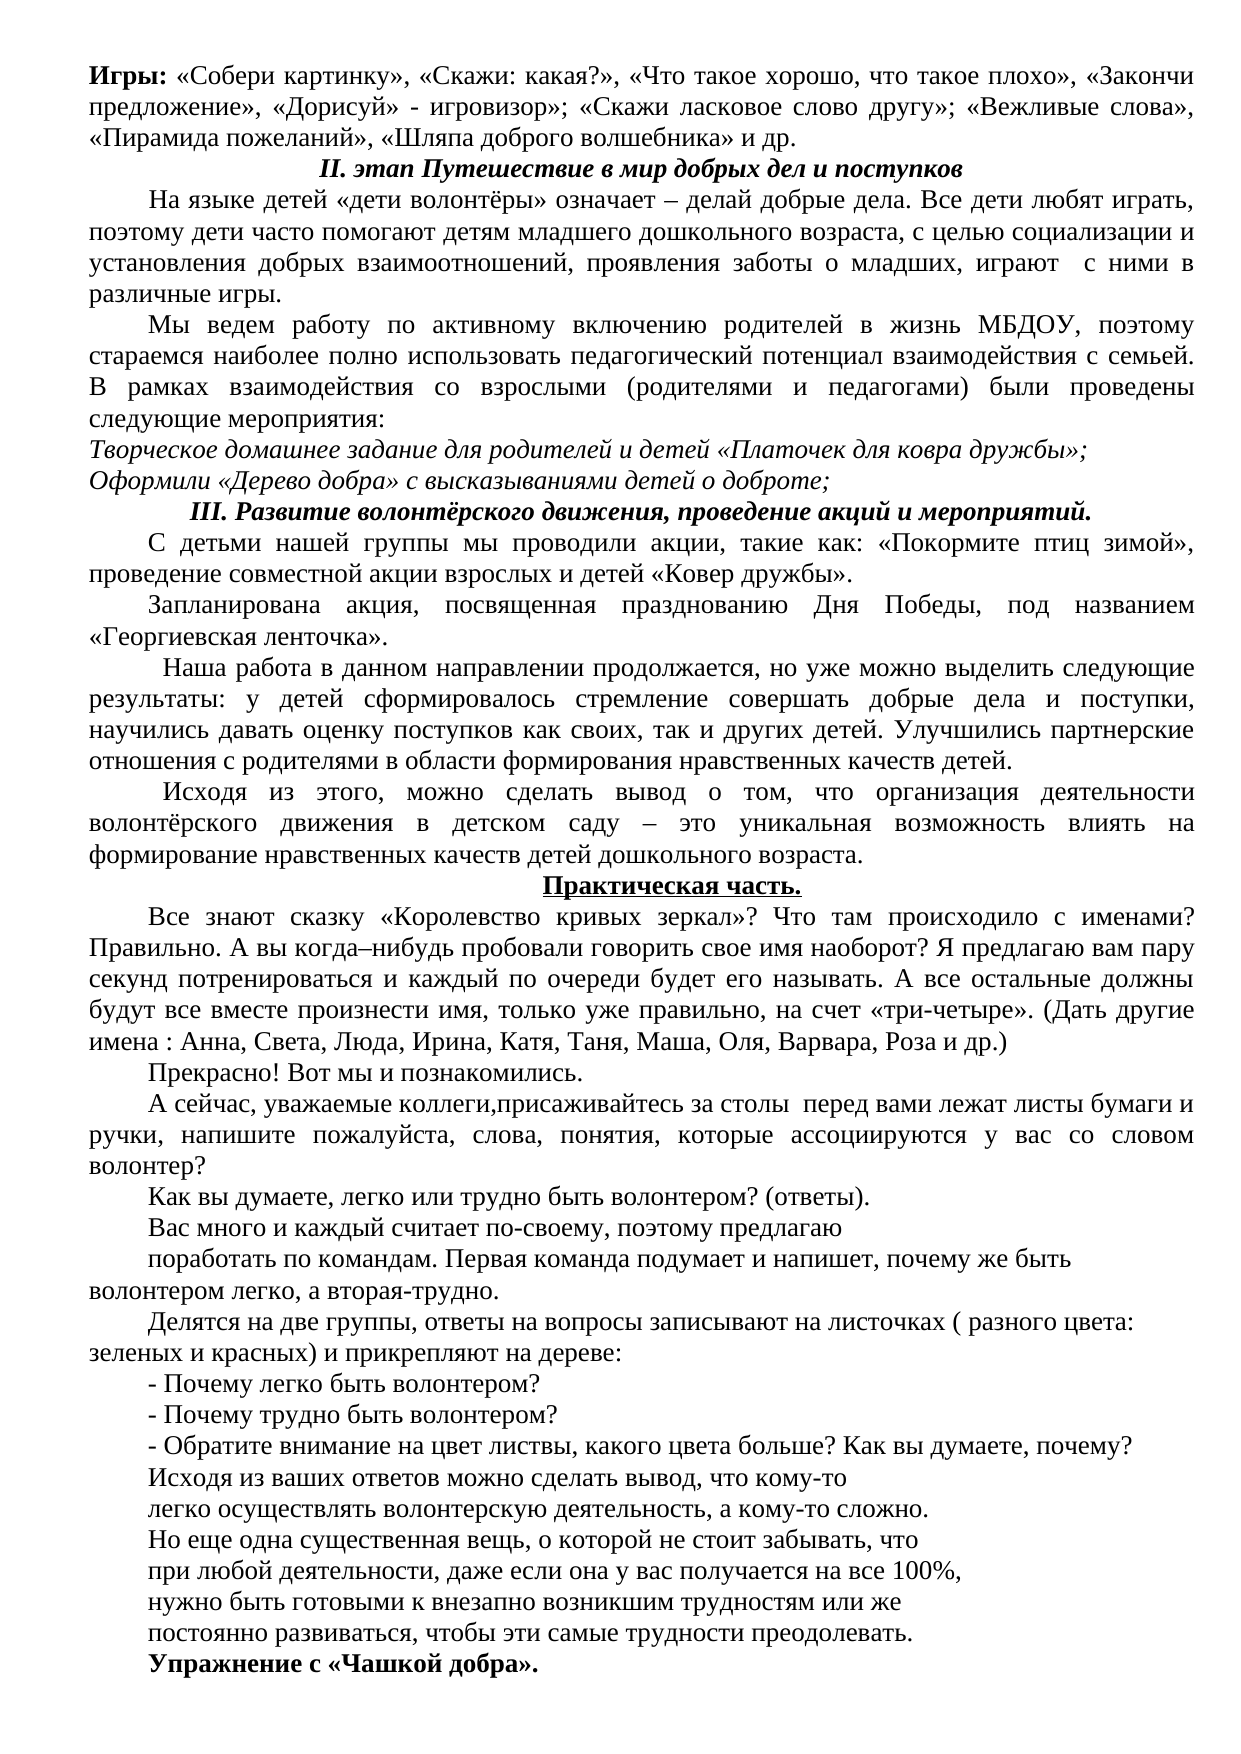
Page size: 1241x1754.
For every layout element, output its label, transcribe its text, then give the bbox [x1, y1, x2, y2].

text Вас много и каждый считает по-своему, поэтому предлагаю [89, 1211, 1196, 1243]
list Оформили «Дерево добра» с высказываниями детей о доброте; [89, 464, 1196, 495]
text поработать по командам. Первая команда подумает и напишет, почему же быть волонтером легко, а вторая-трудно. [89, 1243, 1196, 1305]
text Но еще одна существенная вещь, о которой не стоит забывать, что [89, 1523, 1196, 1554]
text Практическая часть. [89, 869, 1196, 900]
text - Обратите внимание на цвет листвы, какого цвета больше? Как вы думаете, почему? [89, 1429, 1196, 1461]
text С детьми нашей группы мы проводили акции, такие как: «Покормите птиц зимой», проведение совместной акции взрослых и детей «Ковер дружбы». [89, 526, 1196, 588]
text II. этап Путешествие в мир добрых дел и поступков [89, 152, 1196, 184]
text Наша работа в данном направлении продолжается, но уже можно выделить следующие результаты: у детей сформировалось стремление совершать добрые дела и поступки, научились давать оценку поступков как своих, так и других детей. Улучшились партнерские отношения с родителями в области формирования нравственных качеств детей. [89, 651, 1196, 775]
text - Почему трудно быть волонтером? [89, 1398, 1196, 1429]
text На языке детей «дети волонтёры» означает – делай добрые дела. Все дети любят играть, поэтому дети часто помогают детям младшего дошкольного возраста, с целью социализации и установления добрых взаимоотношений, проявления заботы о младших, играют с ними в различные игры. [89, 184, 1196, 308]
text Как вы думаете, легко или трудно быть волонтером? (ответы). [89, 1180, 1196, 1211]
text нужно быть готовыми к внезапно возникшим трудностям или же [89, 1585, 1196, 1616]
text Упражнение с «Чашкой добра». [89, 1647, 1196, 1679]
text Исходя из этого, можно сделать вывод о том, что организация деятельности волонтёрского движения в детском саду – это уникальная возможность влиять на формирование нравственных качеств детей дошкольного возраста. [89, 775, 1196, 869]
list Творческое домашнее задание для родителей и детей «Платочек для ковра дружбы»; [89, 433, 1196, 464]
list Мы ведем работу по активному включению родителей в жизнь МБДОУ, поэтому стараемся наиболее полно использовать педагогический потенциал взаимодействия с семьей. В рамках взаимодействия со взрослыми (родителями и педагогами) были проведены следующие мероприятия: [89, 308, 1196, 433]
text III. Развитие волонтёрского движения, проведение акций и мероприятий. [89, 495, 1196, 526]
text Делятся на две группы, ответы на вопросы записывают на листочках ( разного цвета: зеленых и красных) и прикрепляют на дереве: [89, 1305, 1196, 1367]
text при любой деятельности, даже если она у вас получается на все 100%, [89, 1554, 1196, 1585]
text Исходя из ваших ответов можно сделать вывод, что кому-то [89, 1461, 1196, 1492]
text легко осуществлять волонтерскую деятельность, а кому-то сложно. [89, 1492, 1196, 1523]
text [89, 59, 1196, 152]
text постоянно развиваться, чтобы эти самые трудности преодолевать. [89, 1616, 1196, 1647]
text Все знают сказку «Королевство кривых зеркал»? Что там происходило с именами? Правильно. А вы когда–нибудь пробовали говорить свое имя наоборот? Я предлагаю вам пару секунд потренироваться и каждый по очереди будет его называть. А все остальные должны будут все вместе произнести имя, только уже правильно, на счет «три-четыре». (Дать другие имена : Анна, Света, Люда, Ирина, Катя, Таня, Маша, Оля, Варвара, Роза и др.) [89, 900, 1196, 1056]
text А сейчас, уважаемые коллеги,присаживайтесь за столы перед вами лежат листы бумаги и ручки, напишите пожалуйста, слова, понятия, которые ассоциируются у вас со словом волонтер? [89, 1087, 1196, 1180]
text Запланирована акция, посвященная празднованию Дня Победы, под названием «Георгиевская ленточка». [89, 588, 1196, 651]
text - Почему легко быть волонтером? [89, 1367, 1196, 1398]
text Прекрасно! Вот мы и познакомились. [89, 1056, 1196, 1087]
